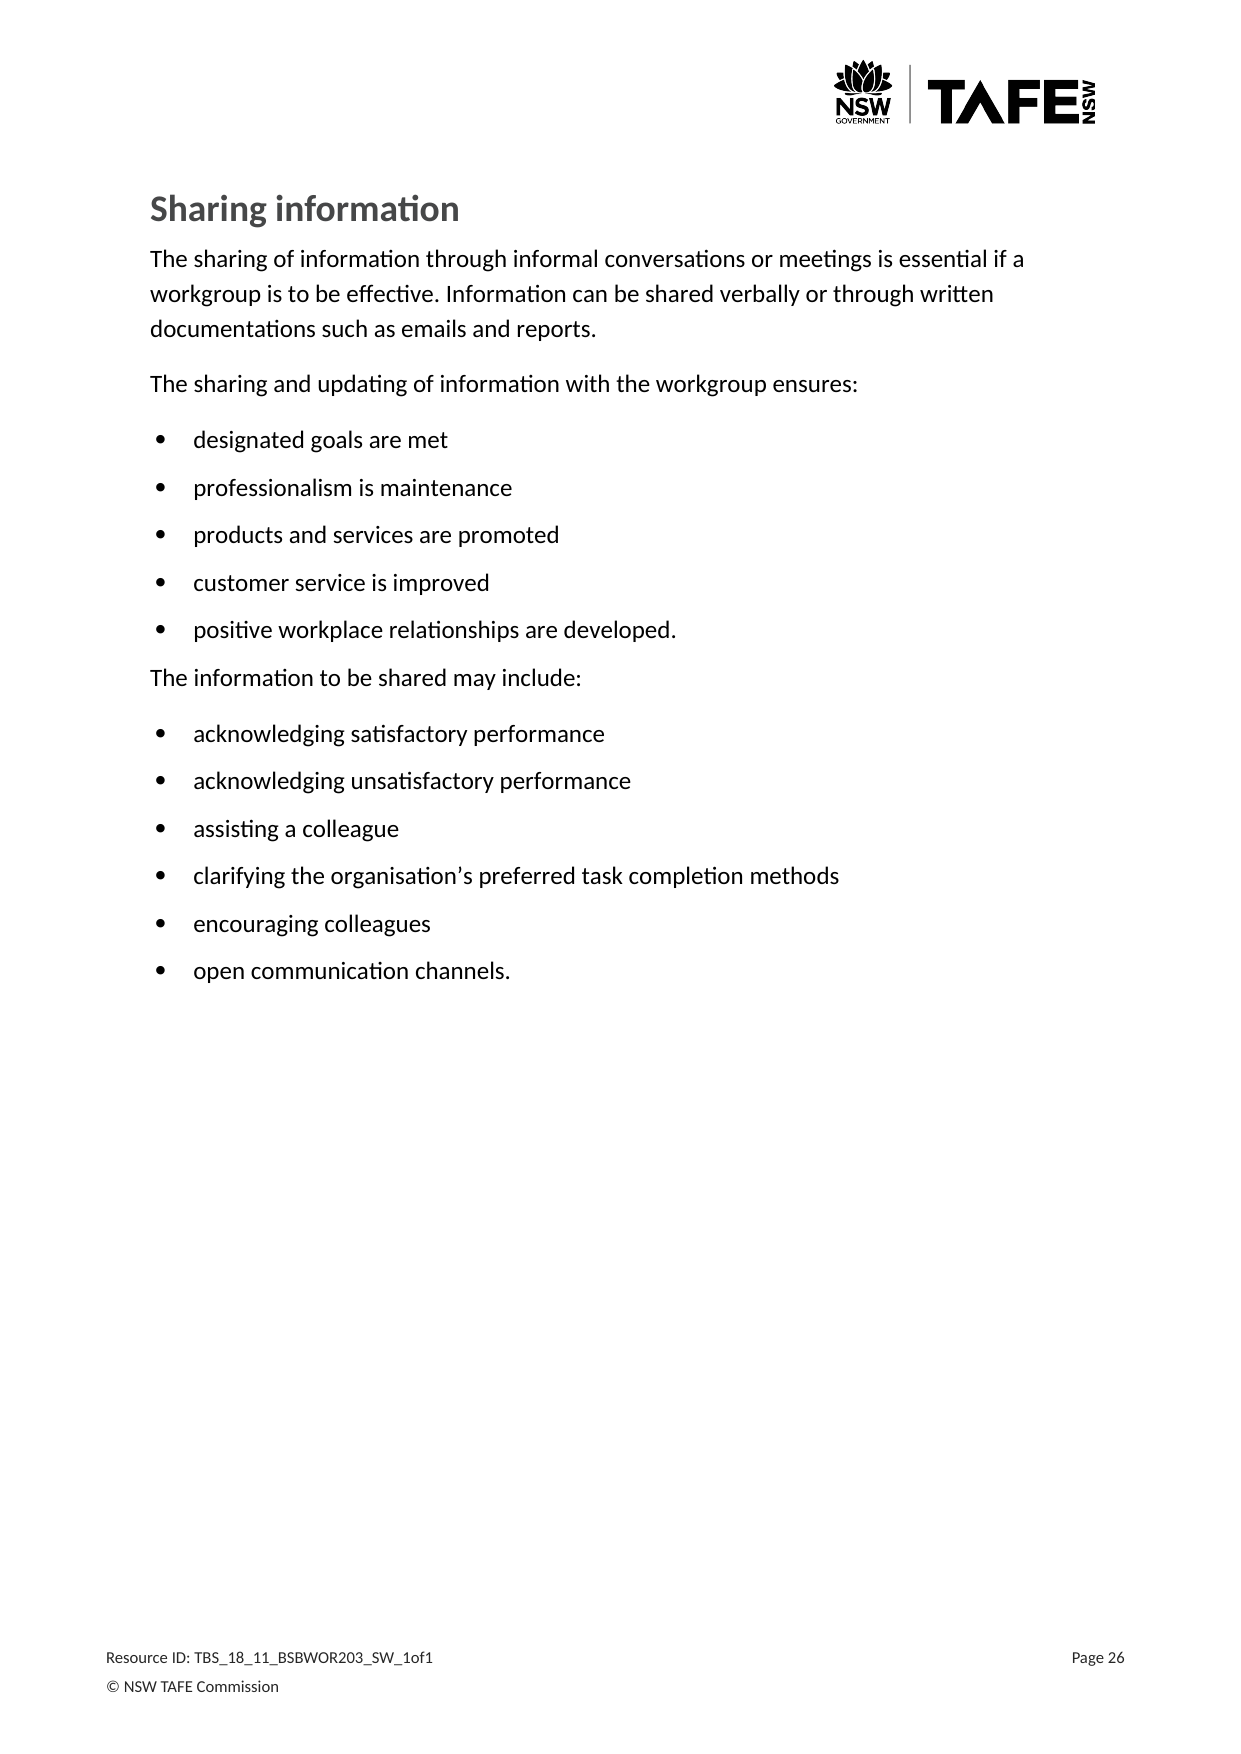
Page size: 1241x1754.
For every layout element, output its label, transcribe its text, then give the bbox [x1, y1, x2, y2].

list customer service is improved [156, 567, 1090, 597]
text The sharing and updating of information with the workgroup ensures: [150, 369, 1090, 399]
list encouraging colleagues [156, 908, 1090, 938]
list positive workplace relationships are developed. [156, 614, 1090, 645]
text The information to be shared may include: [150, 662, 1090, 692]
list acknowledging satisfactory performance [156, 718, 1090, 748]
picture [834, 59, 1095, 125]
subtitle Sharing information [150, 184, 1090, 230]
text The sharing of information through informal conversations or meetings is essential if a workgroup is to be effective. Information can be shared verbally or through written documentations such as emails and reports. [150, 243, 1090, 343]
list clarifying the organisation’s preferred task completion methods [156, 860, 1090, 891]
list acknowledging unsatisfactory performance [156, 765, 1090, 796]
list designated goals are met [156, 424, 1090, 455]
list professionalism is maintenance [156, 472, 1090, 502]
list products and services are promoted [156, 519, 1090, 550]
list assisting a colleague [156, 813, 1090, 843]
list open communication channels. [156, 955, 1090, 986]
